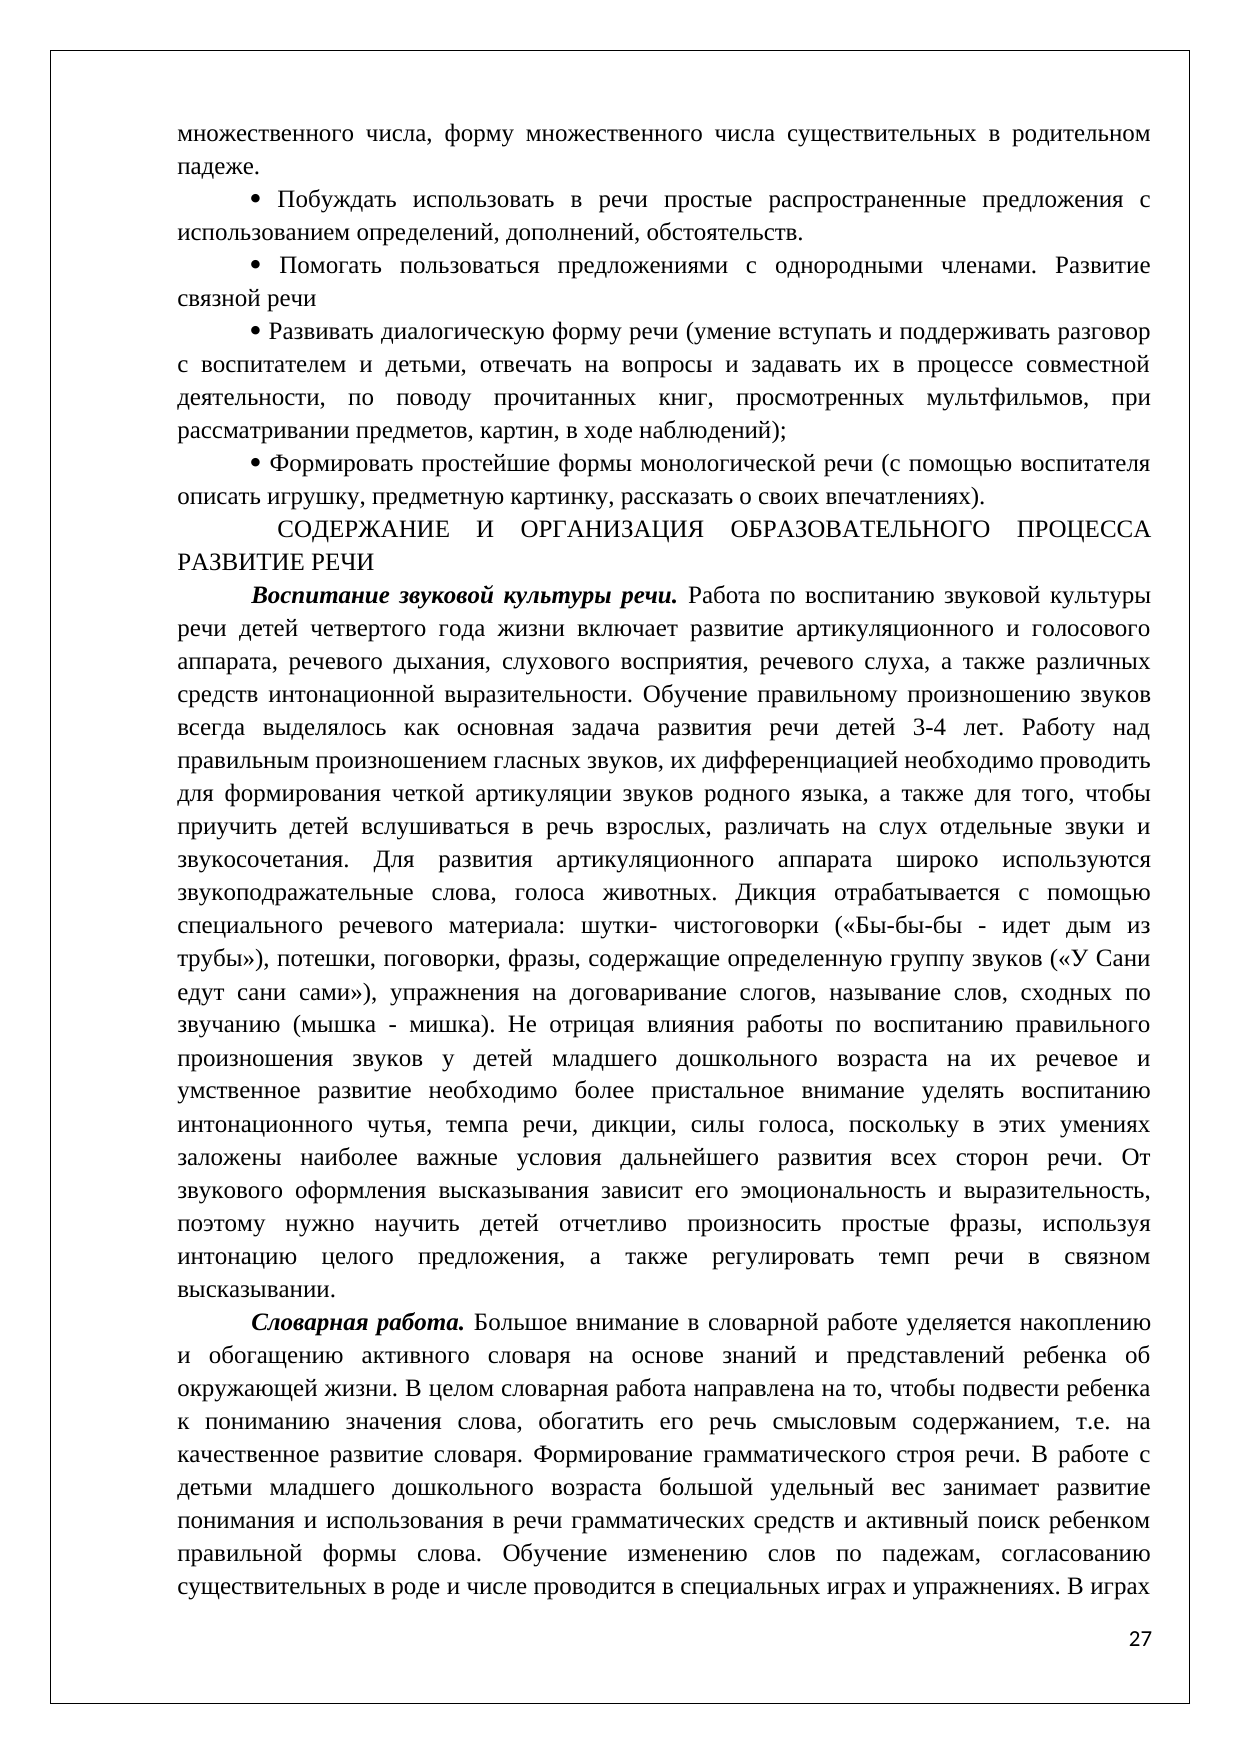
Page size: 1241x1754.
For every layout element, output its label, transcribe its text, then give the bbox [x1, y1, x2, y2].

text Побуждать использовать в речи простые распространенные предложения с использованием определений, дополнений, обстоятельств. [177, 184, 1152, 246]
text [177, 118, 1152, 180]
text Развивать диалогическую форму речи (умение вступать и поддерживать разговор с воспитателем и детьми, отвечать на вопросы и задавать их в процессе совместной деятельности, по поводу прочитанных книг, просмотренных мультфильмов, при рассматривании предметов, картин, в ходе наблюдений); [177, 316, 1152, 444]
text СОДЕРЖАНИЕ И ОРГАНИЗАЦИЯ ОБРАЗОВАТЕЛЬНОГО ПРОЦЕССА РАЗВИТИЕ РЕЧИ [177, 514, 1152, 576]
text Формировать простейшие формы монологической речи (с помощью воспитателя описать игрушку, предметную картинку, рассказать о своих впечатлениях). [177, 448, 1152, 510]
text Воспитание звуковой культуры речи. Работа по воспитанию звуковой культуры речи детей четвертого года жизни включает развитие артикуляционного и голосового аппарата, речевого дыхания, слухового восприятия, речевого слуха, а также различных средств интонационной выразительности. Обучение правильному произношению звуков всегда выделялось как основная задача развития речи детей 3-4 лет. Работу над правильным произношением гласных звуков, их дифференциацией необходимо проводить для формирования четкой артикуляции звуков родного языка, а также для того, чтобы приучить детей вслушиваться в речь взрослых, различать на слух отдельные звуки и звукосочетания. Для развития артикуляционного аппарата широко используются звукоподражательные слова, голоса животных. Дикция отрабатывается с помощью специального речевого материала: шутки- чистоговорки («Бы-бы-бы - идет дым из трубы»), потешки, поговорки, фразы, содержащие определенную группу звуков («У Сани едут сани сами»), упражнения на договаривание слогов, называние слов, сходных по звучанию (мышка - мишка). Не отрицая влияния работы по воспитанию правильного произношения звуков у детей младшего дошкольного возраста на их речевое и умственное развитие необходимо более пристальное внимание уделять воспитанию интонационного чутья, темпа речи, дикции, силы голоса, поскольку в этих умениях заложены наиболее важные условия дальнейшего развития всех сторон речи. От звукового оформления высказывания зависит его эмоциональность и выразительность, поэтому нужно научить детей отчетливо произносить простые фразы, используя интонацию целого предложения, а также регулировать темп речи в связном высказывании. [177, 580, 1152, 1302]
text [177, 1307, 1152, 1600]
text Помогать пользоваться предложениями с однородными членами. Развитие связной речи [177, 250, 1152, 312]
